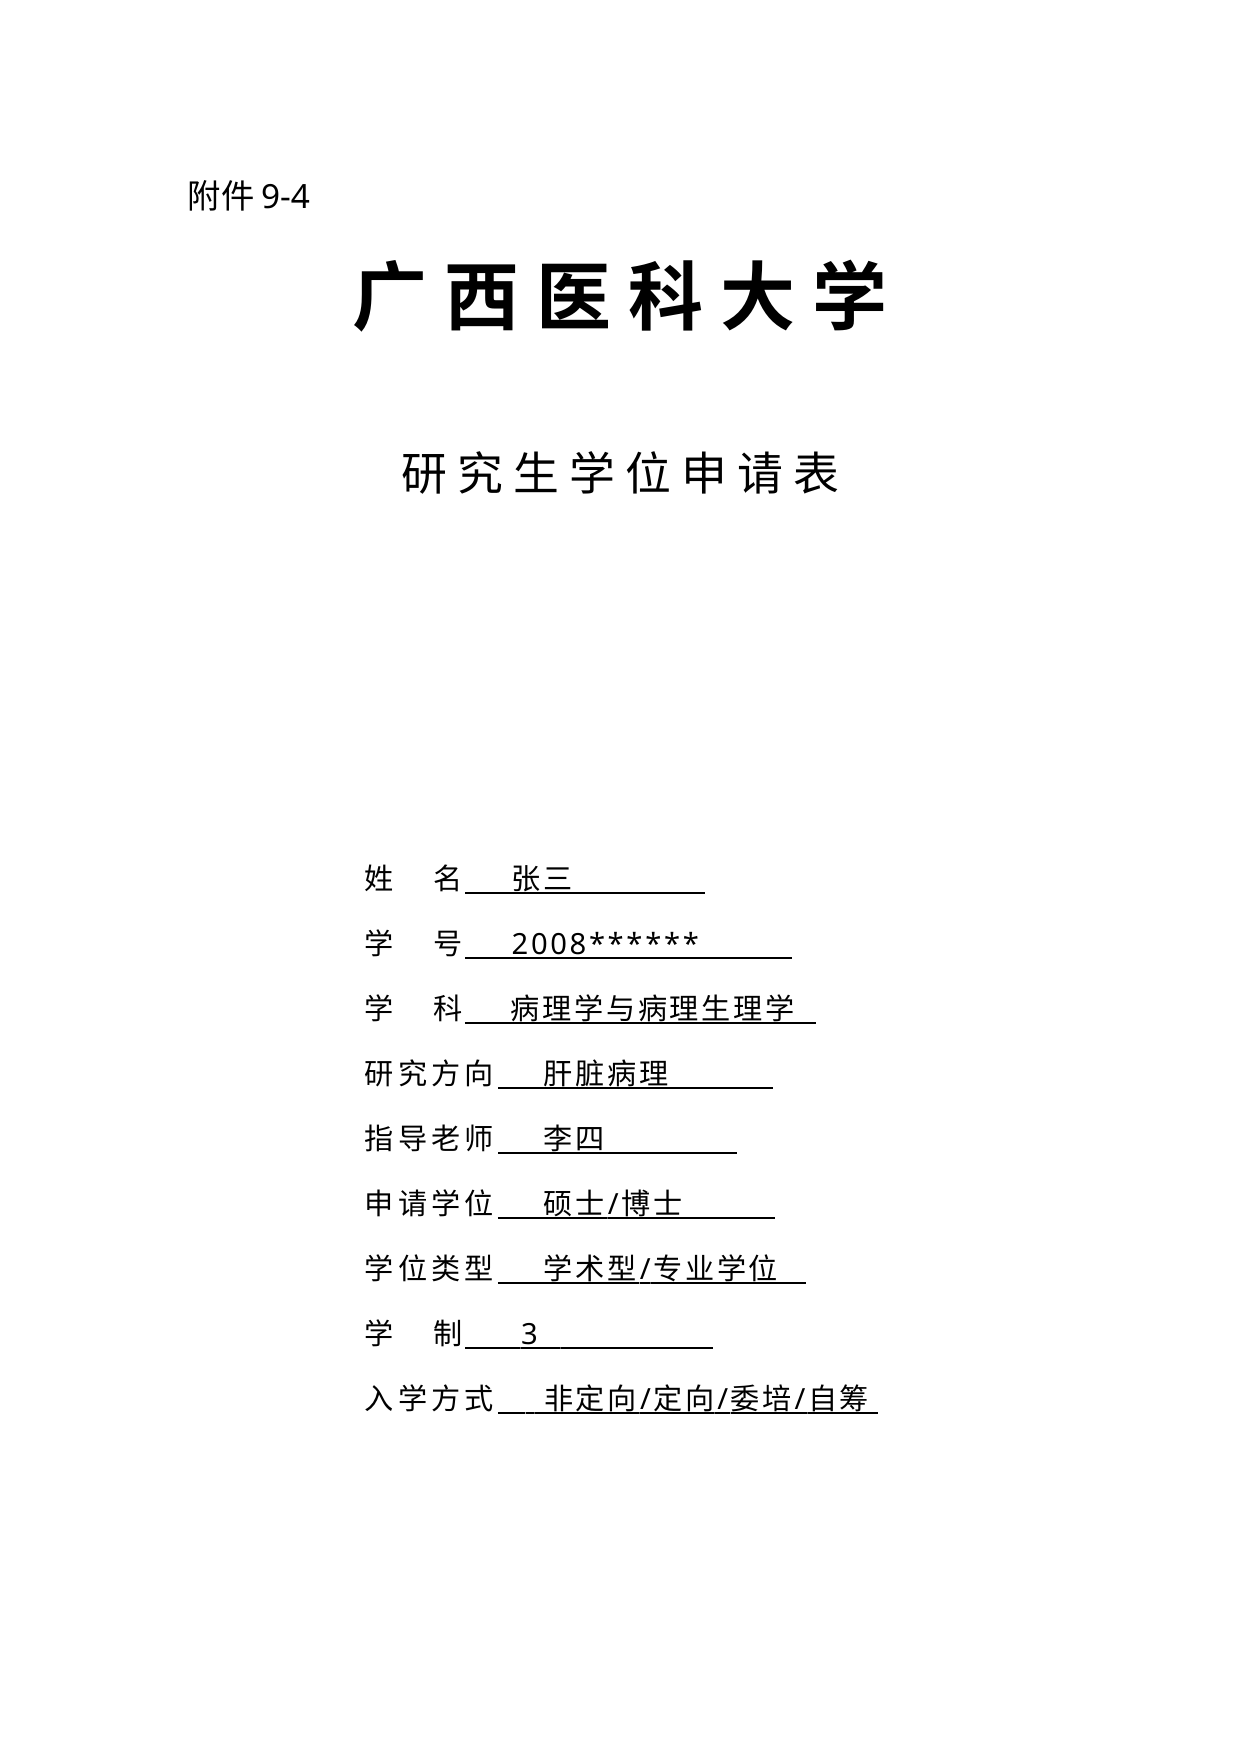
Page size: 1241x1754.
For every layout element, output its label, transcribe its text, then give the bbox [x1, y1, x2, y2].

text 附件9-4 [187, 162, 1053, 227]
text 学位类型 学术型/专业学位 [187, 1234, 1053, 1299]
text 姓 名 张三 [187, 844, 1053, 909]
text 研 究 生 学 位 申 请 表 [187, 422, 1053, 519]
text 指导老师 李四 [187, 1104, 1053, 1169]
text 广 西 医 科 大 学 [187, 227, 1053, 357]
text 学 号 2008****** [187, 909, 1053, 974]
text 学 制 3 [187, 1299, 1053, 1364]
text 研究方向 肝脏病理 [187, 1039, 1053, 1104]
text 入学方式 非定向/定向/委培/自筹 [187, 1364, 1053, 1429]
text 学 科 病理学与病理生理学 [187, 974, 1053, 1039]
text 申请学位 硕士/博士 [187, 1169, 1053, 1234]
